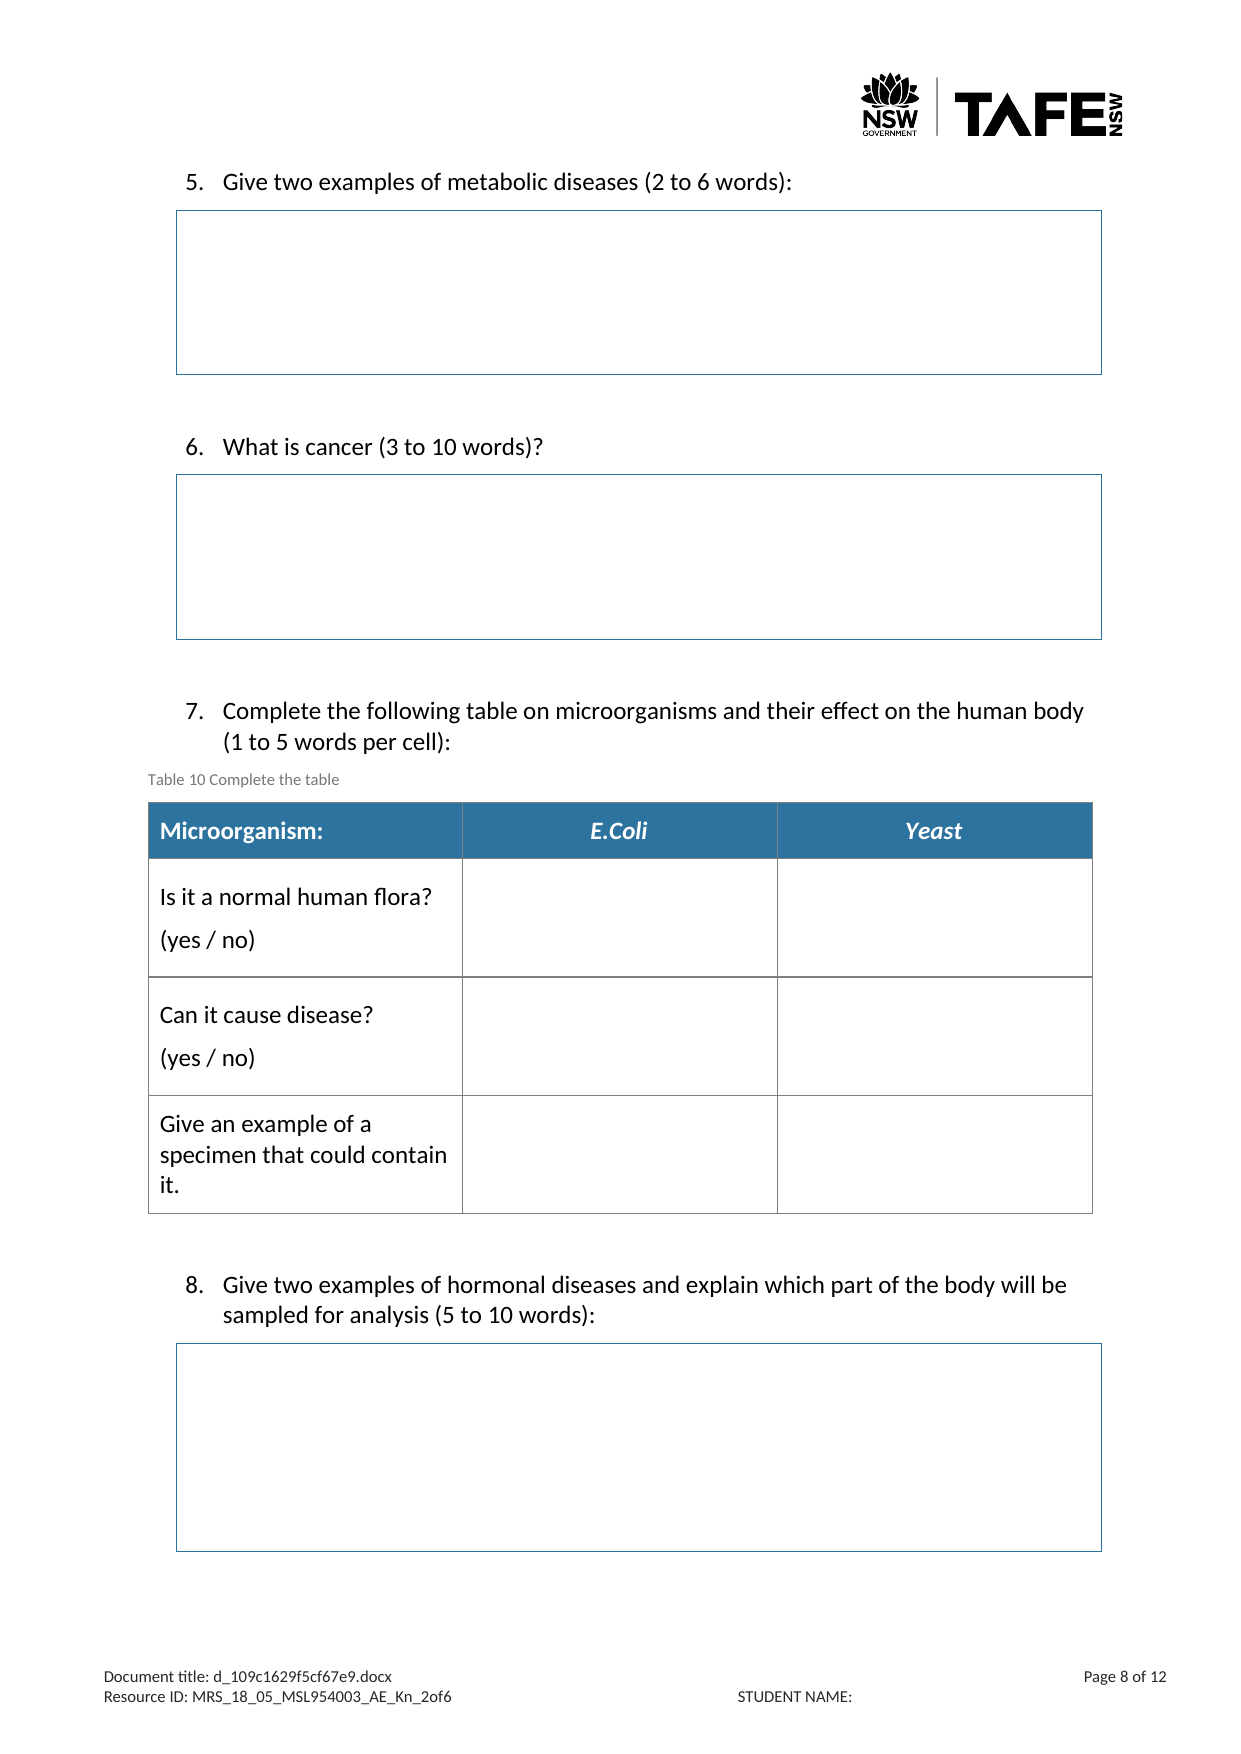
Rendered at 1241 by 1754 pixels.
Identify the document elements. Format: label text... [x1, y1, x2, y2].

list Give two examples of metabolic diseases (2 to 6 words): [185, 167, 1092, 197]
table_cell Can it cause disease? (yes / no) [149, 978, 462, 1094]
table_cell [778, 978, 1092, 1094]
table_header E.Coli [463, 803, 777, 858]
table_header Microorganism: [149, 803, 462, 858]
table_cell [463, 1096, 777, 1213]
table_cell [778, 859, 1092, 976]
list What is cancer (3 to 10 words)? [185, 431, 1092, 461]
table_cell Give an example of a specimen that could contain it. [149, 1096, 462, 1213]
list Give two examples of hormonal diseases and explain which part of the body will be sampled for analysis (5 to 10 words): [185, 1269, 1092, 1330]
table_cell [463, 859, 777, 976]
picture [861, 71, 1123, 137]
table_header Yeast [778, 803, 1092, 858]
text Table 10 Complete the table [148, 769, 1092, 789]
table_cell [778, 1096, 1092, 1213]
table_cell [463, 978, 777, 1094]
table_cell Is it a normal human flora? (yes / no) [149, 859, 462, 976]
list Complete the following table on microorganisms and their effect on the human body (1 to 5 words per cell): [185, 695, 1092, 756]
